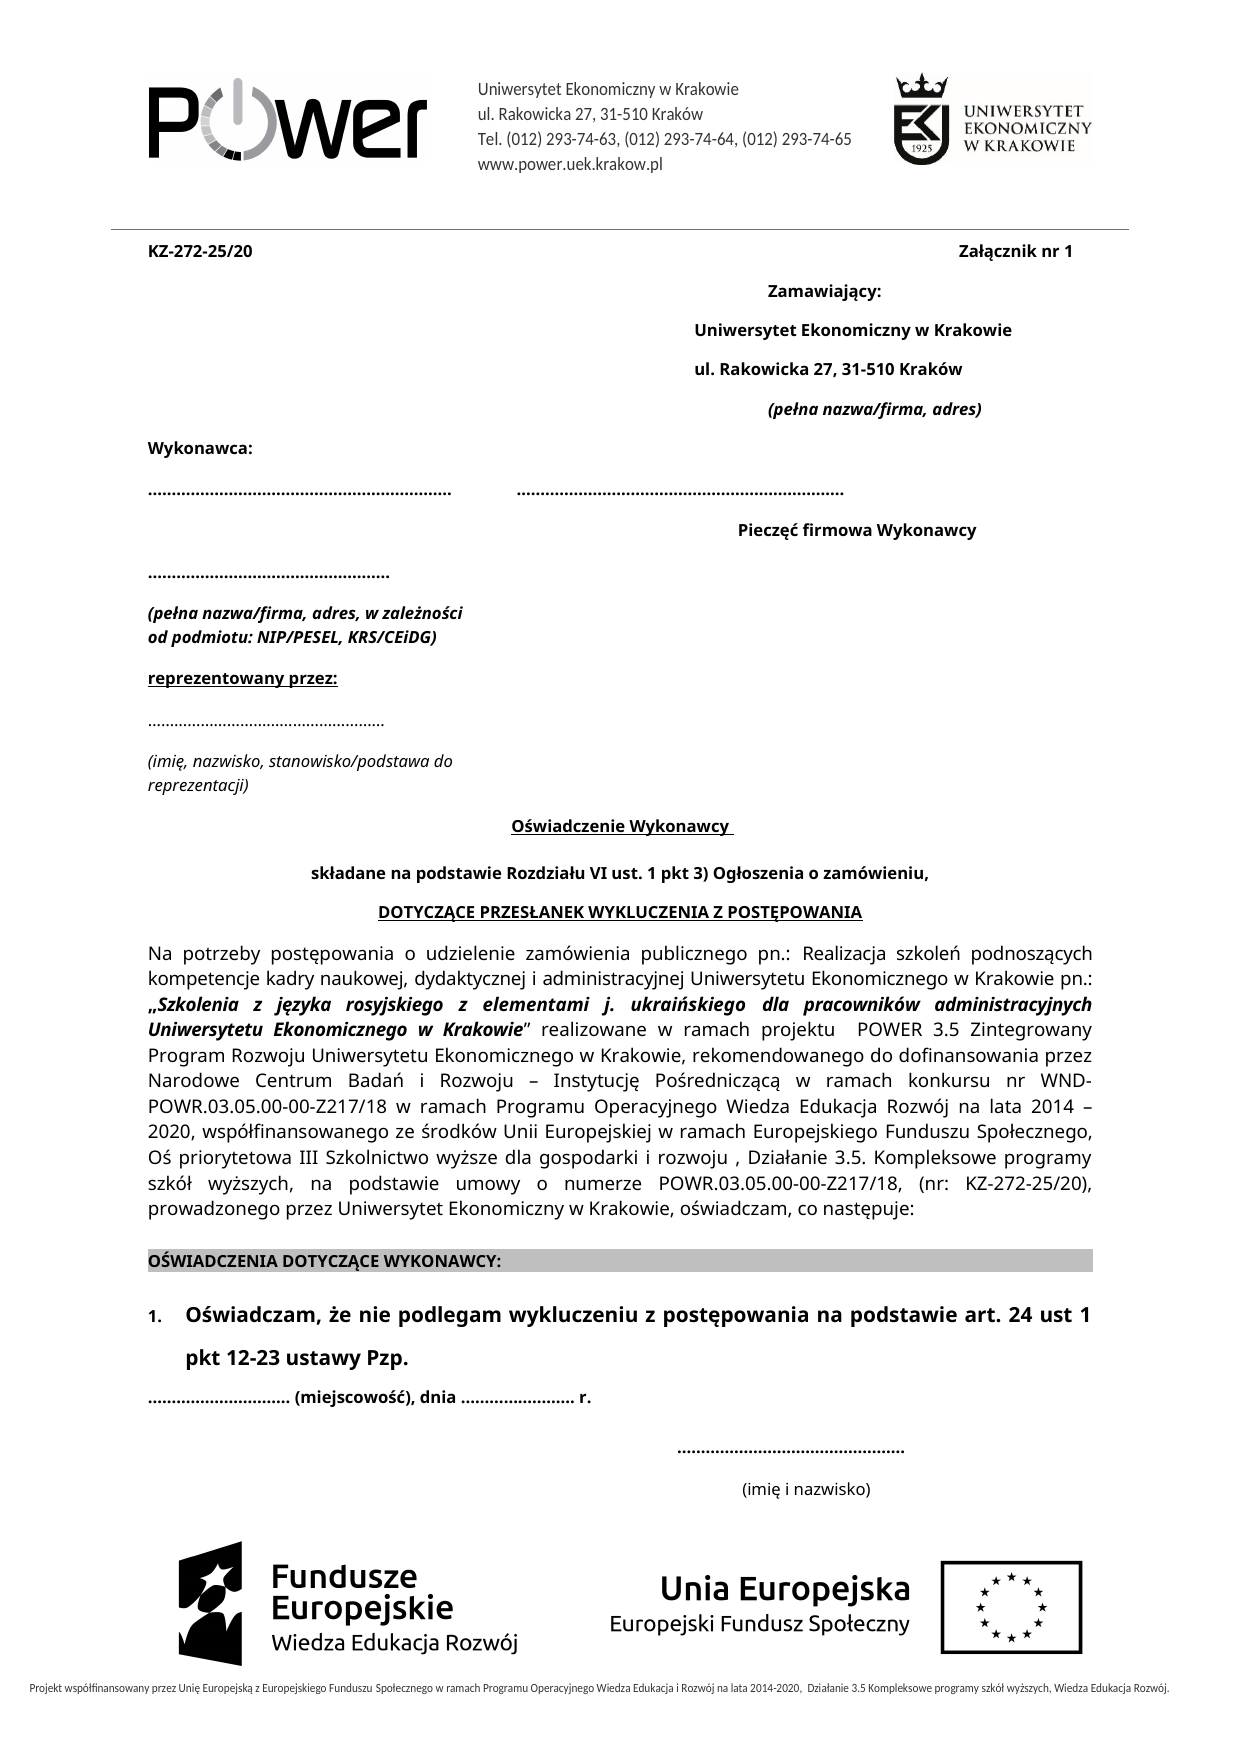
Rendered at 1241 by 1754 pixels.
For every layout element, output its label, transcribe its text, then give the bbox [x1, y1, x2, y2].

text ul. Rakowicka 27, 31-510 Kraków [620, 358, 1093, 381]
text ………………………………………………………. …………………………………………………………… [148, 478, 1093, 501]
text Oświadczenie Wykonawcy [148, 815, 1093, 838]
text DOTYCZĄCE PRZESŁANEK WYKLUCZENIA Z POSTĘPOWANIA [148, 901, 1093, 923]
text ………………………… (miejscowość), dnia …………………… r. [148, 1385, 1093, 1408]
picture [147, 73, 429, 163]
text (imię, nazwisko, stanowisko/podstawa do reprezentacji) [148, 749, 472, 796]
text KZ-272-25/20 Załącznik nr 1 [148, 240, 1093, 263]
text (pełna nazwa/firma, adres, w zależności od podmiotu: NIP/PESEL, KRS/CEiDG) [148, 601, 472, 648]
list Oświadczam, że nie podlegam wykluczeniu z postępowania na podstawie art. 24 ust 1 pkt 12-23 ustawy Pzp. [148, 1300, 1093, 1371]
text (imię i nazwisko) [148, 1477, 1093, 1500]
text OŚWIADCZENIA DOTYCZĄCE WYKONAWCY: [148, 1249, 1093, 1272]
picture [894, 72, 1092, 165]
text Zamawiający: [694, 279, 1093, 302]
text reprezentowany przez: [148, 667, 1093, 690]
picture [147, 1510, 1114, 1697]
text …………………………………………… [148, 560, 472, 583]
text ……………………………………………… [148, 708, 472, 731]
text ………………………………………… [148, 1436, 1093, 1459]
text Pieczęć firmowa Wykonawcy [148, 519, 1093, 542]
text (pełna nazwa/firma, adres) [768, 397, 1093, 420]
text Wykonawca: [148, 437, 1093, 459]
text Na potrzeby postępowania o udzielenie zamówienia publicznego pn.: Realizacja szkoleń podnoszących kompetencje kadry naukowej, dydaktycznej i administracyjnej Uniwersytetu Ekonomicznego w Krakowie pn.: „Szkolenia z języka rosyjskiego z elementami j. ukraińskiego dla pracowników administracyjnych Uniwersytetu Ekonomicznego w Krakowie” realizowane w ramach projektu POWER 3.5 Zintegrowany Program Rozwoju Uniwersytetu Ekonomicznego w Krakowie, rekomendowanego do dofinansowania przez Narodowe Centrum Badań i Rozwoju – Instytucję Pośredniczącą w ramach konkursu nr WND-POWR.03.05.00-00-Z217/18 w ramach Programu Operacyjnego Wiedza Edukacja Rozwój na lata 2014 – 2020, współfinansowanego ze środków Unii Europejskiej w ramach Europejskiego Funduszu Społecznego, Oś priorytetowa III Szkolnictwo wyższe dla gospodarki i rozwoju , Działanie 3.5. Kompleksowe programy szkół wyższych, na podstawie umowy o numerze POWR.03.05.00-00-Z217/18, (nr: KZ-272-25/20), prowadzonego przez Uniwersytet Ekonomiczny w Krakowie, oświadczam, co następuje: [148, 940, 1093, 1221]
text Uniwersytet Ekonomiczny w Krakowie [620, 319, 1093, 341]
text składane na podstawie Rozdziału VI ust. 1 pkt 3) Ogłoszenia o zamówieniu, [148, 861, 1093, 884]
